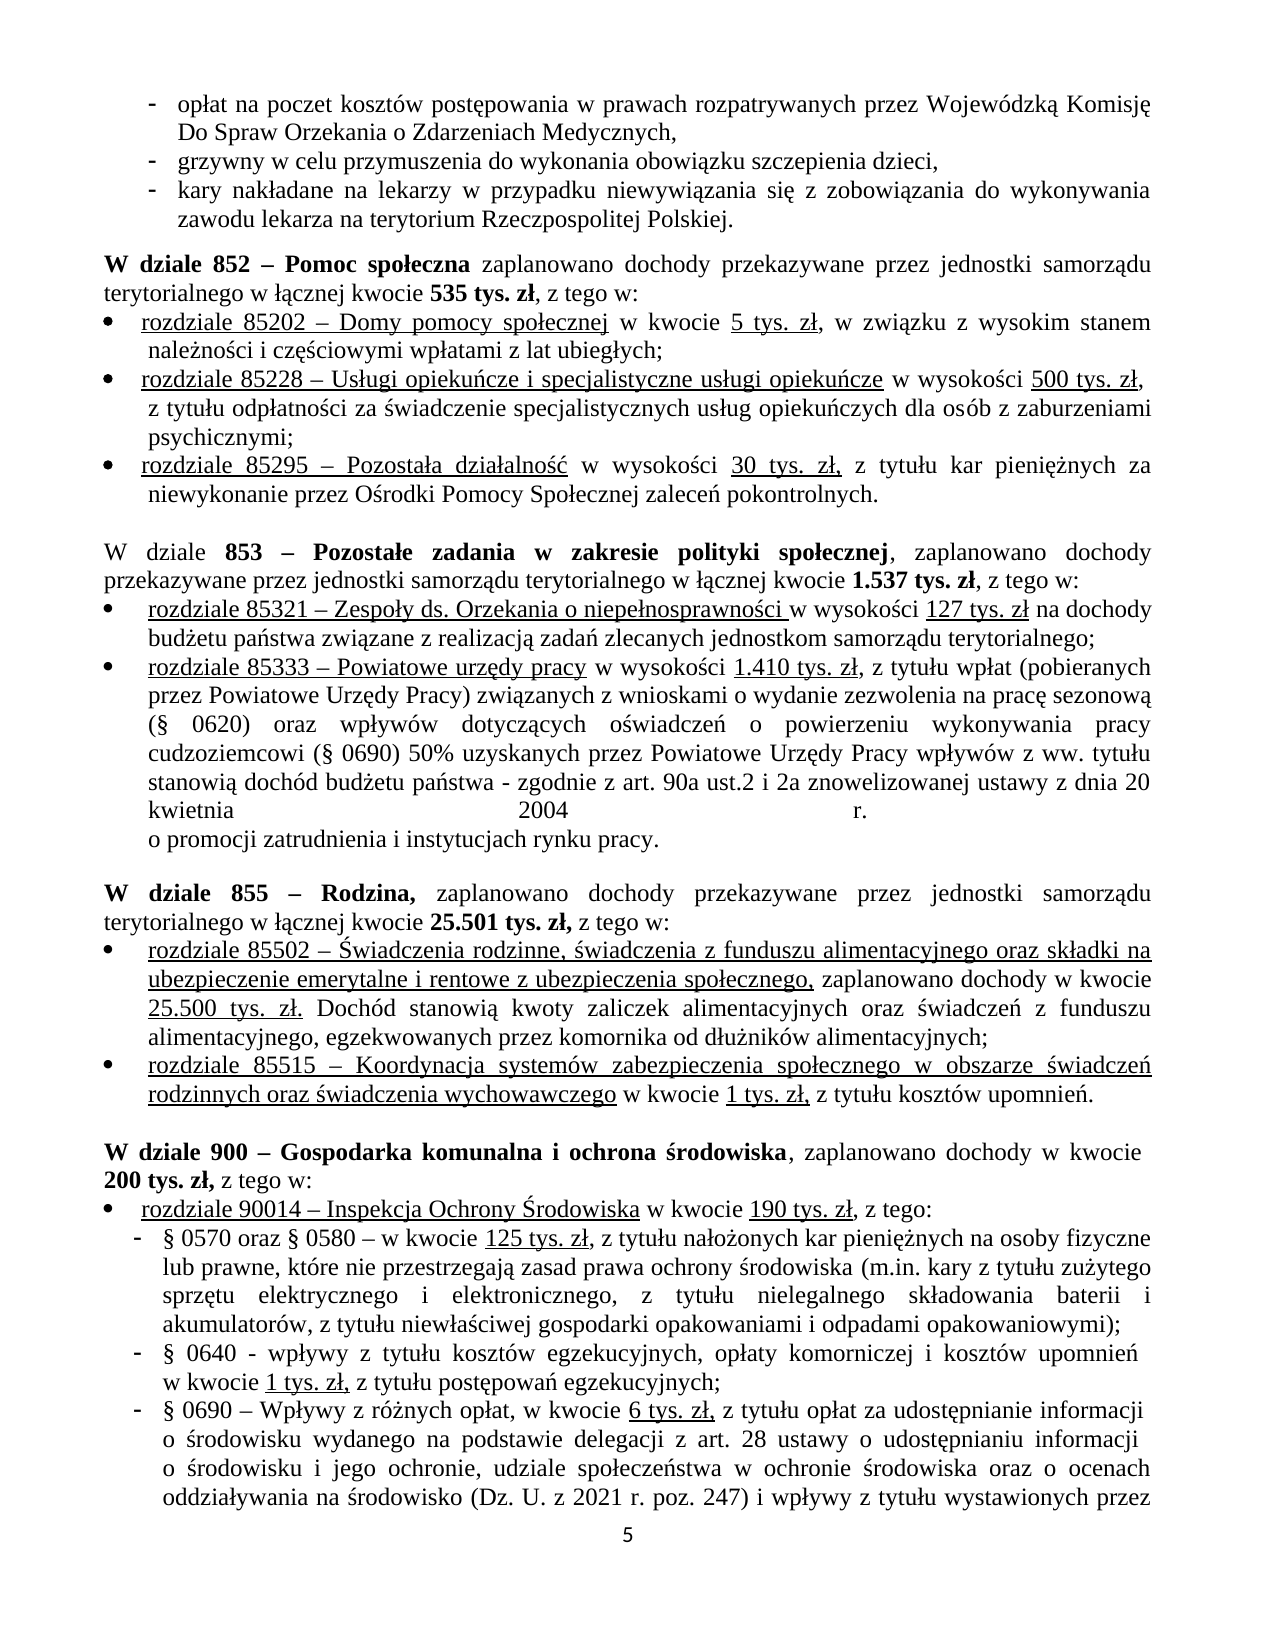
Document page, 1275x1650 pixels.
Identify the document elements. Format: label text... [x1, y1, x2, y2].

list rozdziale 90014 – Inspekcja Ochrony Środowiska w kwocie 190 tys. zł, z tego: [103, 1194, 1152, 1223]
text W dziale 900 – Gospodarka komunalna i ochrona środowiska, zaplanowano dochody w kwocie 200 tys. zł, z tego w: [103, 1137, 1152, 1194]
list rozdziale 85515 – Koordynacja systemów zabezpieczenia społecznego w obszarze świadczeń rodzinnych oraz świadczenia wychowawczego w kwocie 1 tys. zł, z tytułu kosztów upomnień. [103, 1050, 1152, 1108]
list rozdziale 85502 – Świadczenia rodzinne, świadczenia z funduszu alimentacyjnego oraz składki na ubezpieczenie emerytalne i rentowe z ubezpieczenia społecznego, zaplanowano dochody w kwocie 25.500 tys. zł. Dochód stanowią kwoty zaliczek alimentacyjnych oraz świadczeń z funduszu alimentacyjnego, egzekwowanych przez komornika od dłużników alimentacyjnych; [103, 935, 1152, 1050]
list rozdziale 85202 – Domy pomocy społecznej w kwocie 5 tys. zł, w związku z wysokim stanem należności i częściowymi wpłatami z lat ubiegłych; [103, 307, 1152, 364]
list rozdziale 85295 – Pozostała działalność w wysokości 30 tys. zł, z tytułu kar pieniężnych za niewykonanie przez Ośrodki Pomocy Społecznej zaleceń pokontrolnych. [103, 450, 1152, 508]
list rozdziale 85321 – Zespoły ds. Orzekania o niepełnosprawności w wysokości 127 tys. zł na dochody budżetu państwa związane z realizacją zadań zlecanych jednostkom samorządu terytorialnego; [103, 594, 1152, 652]
text W dziale 853 – Pozostałe zadania w zakresie polityki społecznej, zaplanowano dochody przekazywane przez jednostki samorządu terytorialnego w łącznej kwocie 1.537 tys. zł, z tego w: [103, 537, 1152, 594]
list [133, 1395, 1152, 1510]
list opłat na poczet kosztów postępowania w prawach rozpatrywanych przez Wojewódzką Komisję Do Spraw Orzekania o Zdarzeniach Medycznych, [148, 89, 1152, 146]
list grzywny w celu przymuszenia do wykonania obowiązku szczepienia dzieci, [148, 146, 1152, 175]
list kary nakładane na lekarzy w przypadku niewywiązania się z zobowiązania do wykonywania zawodu lekarza na terytorium Rzeczpospolitej Polskiej. [148, 175, 1152, 232]
list § 0570 oraz § 0580 – w kwocie 125 tys. zł, z tytułu nałożonych kar pieniężnych na osoby fizyczne lub prawne, które nie przestrzegają zasad prawa ochrony środowiska (m.in. kary z tytułu zużytego sprzętu elektrycznego i elektronicznego, z tytułu nielegalnego składowania baterii i akumulatorów, z tytułu niewłaściwej gospodarki opakowaniami i odpadami opakowaniowymi); [133, 1223, 1152, 1338]
list rozdziale 85333 – Powiatowe urzędy pracy w wysokości 1.410 tys. zł, z tytułu wpłat (pobieranych przez Powiatowe Urzędy Pracy) związanych z wnioskami o wydanie zezwolenia na pracę sezonową (§ 0620) oraz wpływów dotyczących oświadczeń o powierzeniu wykonywania pracy cudzoziemcowi (§ 0690) 50% uzyskanych przez Powiatowe Urzędy Pracy wpływów z ww. tytułu stanowią dochód budżetu państwa - zgodnie z art. 90a ust.2 i 2a znowelizowanej ustawy z dnia 20 kwietnia 2004 r. o promocji zatrudnienia i instytucjach rynku pracy. [103, 652, 1152, 853]
text W dziale 852 – Pomoc społeczna zaplanowano dochody przekazywane przez jednostki samorządu terytorialnego w łącznej kwocie 535 tys. zł, z tego w: [103, 249, 1152, 307]
list § 0640 - wpływy z tytułu kosztów egzekucyjnych, opłaty komorniczej i kosztów upomnień w kwocie 1 tys. zł, z tytułu postępowań egzekucyjnych; [133, 1338, 1152, 1395]
text W dziale 855 – Rodzina, zaplanowano dochody przekazywane przez jednostki samorządu terytorialnego w łącznej kwocie 25.501 tys. zł, z tego w: [103, 878, 1152, 935]
list rozdziale 85228 – Usługi opiekuńcze i specjalistyczne usługi opiekuńcze w wysokości 500 tys. zł, z tytułu odpłatności za świadczenie specjalistycznych usług opiekuńczych dla osób z zaburzeniami psychicznymi; [103, 364, 1152, 450]
